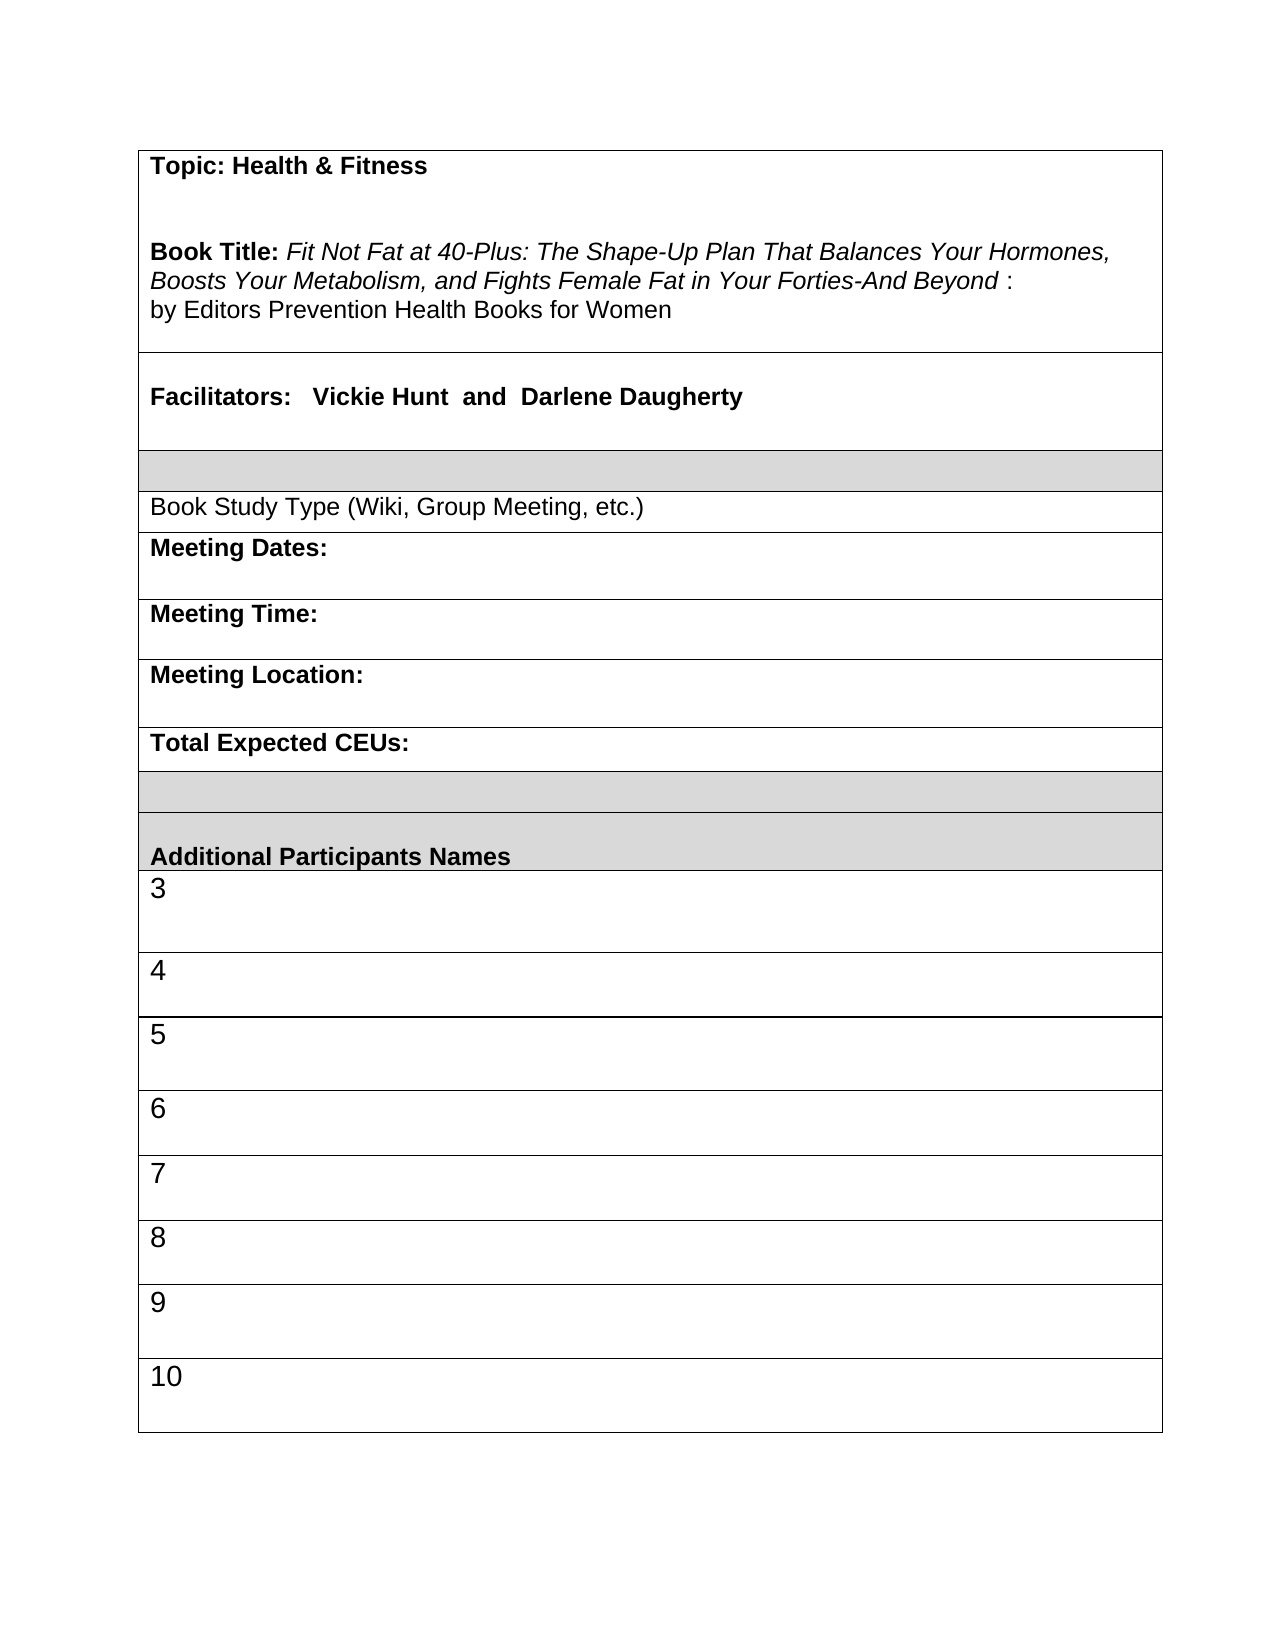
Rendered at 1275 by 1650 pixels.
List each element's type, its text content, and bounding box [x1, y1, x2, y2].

table_cell 6 [139, 1091, 1162, 1155]
table_cell 4 [139, 953, 1162, 1016]
table_cell Facilitators: Vickie Hunt and Darlene Daugherty [139, 353, 1162, 450]
table_cell Total Expected CEUs: [139, 728, 1162, 771]
table_cell [139, 451, 1162, 491]
table_cell 7 [139, 1156, 1162, 1219]
table_cell Meeting Time: [139, 600, 1162, 659]
table_cell 9 [139, 1285, 1162, 1358]
table_cell 8 [139, 1221, 1162, 1284]
table_cell Additional Participants Names [139, 813, 1162, 870]
table_cell 5 [139, 1018, 1162, 1090]
table_cell [139, 772, 1162, 812]
table_cell Meeting Dates: [139, 533, 1162, 598]
table_cell Book Study Type (Wiki, Group Meeting, etc.) [139, 492, 1162, 532]
table_cell 3 [139, 871, 1162, 952]
table_cell 10 [139, 1359, 1162, 1432]
table_cell Meeting Location: [139, 660, 1162, 727]
table_header Topic: Health & Fitness Book Title: Fit Not Fat at 40-Plus: The Shape-Up Plan That Balances Your Hormones, Boosts Your Metabolism, and Fights Female Fat in Your Forties-And Beyond : by Editors Prevention Health Books for Women [139, 151, 1162, 352]
